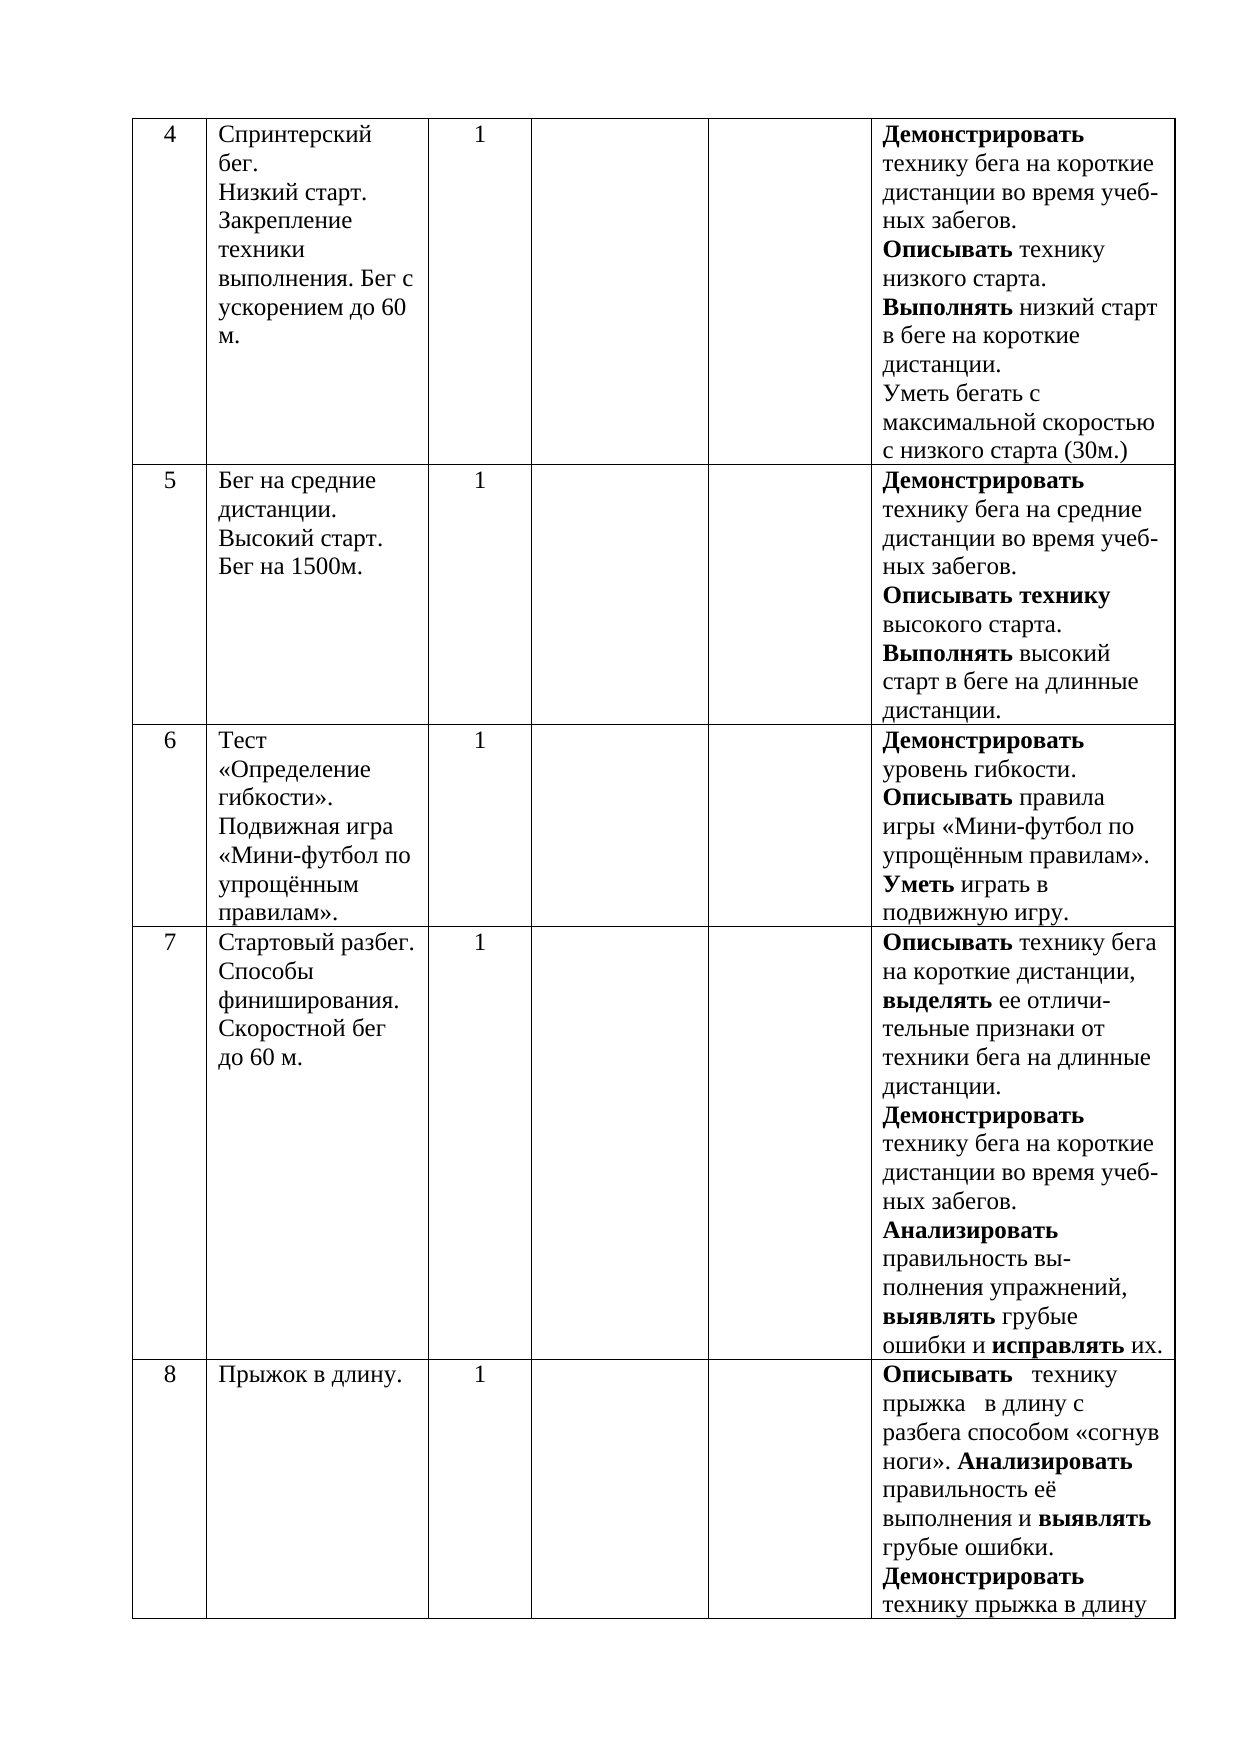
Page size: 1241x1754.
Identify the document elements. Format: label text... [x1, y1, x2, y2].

table_cell Демонстрировать технику бега на короткие дистанции во время учебных забегов. Описывать технику низкого старта. Выполнять низкий старт в беге на короткие дистанции. Уметь бегать с максимальной скоростью с низкого старта (30м.) [872, 119, 1174, 464]
table_cell [532, 465, 708, 724]
table_cell 1 [429, 927, 531, 1358]
table_cell [709, 1360, 871, 1618]
table_cell Демонстрировать технику бега на средние дистанции во время учебных забегов. Описывать технику высокого старта. Выполнять высокий старт в беге на длинные дистанции. [872, 465, 1174, 724]
table_cell 1 [429, 465, 531, 724]
table_cell [709, 465, 871, 724]
table_cell Прыжок в длину. [207, 1360, 428, 1618]
table_cell 1 [429, 1360, 531, 1618]
table_cell [709, 927, 871, 1358]
table_cell Стартовый разбег. Способы финиширования. Скоростной бег до 60 м. [207, 927, 428, 1358]
table_cell [532, 927, 708, 1358]
table_cell 1 [429, 119, 531, 464]
table_cell Бег на средние дистанции. Высокий старт. Бег на 1500м. [207, 465, 428, 724]
table_cell Тест «Определение гибкости». Подвижная игра «Мини-футбол по упрощённым правилам». [207, 725, 428, 926]
table_cell 7 [133, 927, 206, 1358]
table_cell Демонстрировать уровень гибкости. Описывать правила игры «Мини-футбол по упрощённым правилам». Уметь играть в подвижную игру. [872, 725, 1174, 926]
table_cell 4 [133, 119, 206, 464]
table_cell [709, 725, 871, 926]
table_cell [872, 1360, 1174, 1618]
table_cell 6 [133, 725, 206, 926]
table_cell 8 [133, 1360, 206, 1618]
table_cell Описывать технику бега на короткие дистанции, выделять ее отличительные признаки от техники бега на длинные дистанции. Демонстрировать технику бега на короткие дистанции во время учебных забегов. Анализировать правильность выполнения упражнений, выявлять грубые ошибки и исправлять их. [872, 927, 1174, 1358]
table_cell Спринтерский бег. Низкий старт. Закрепление техники выполнения. Бег с ускорением до 60 м. [207, 119, 428, 464]
table_cell 5 [133, 465, 206, 724]
table_cell [532, 1360, 708, 1618]
table_cell [709, 119, 871, 464]
table_cell [532, 725, 708, 926]
table_cell 1 [429, 725, 531, 926]
table_cell [532, 119, 708, 464]
